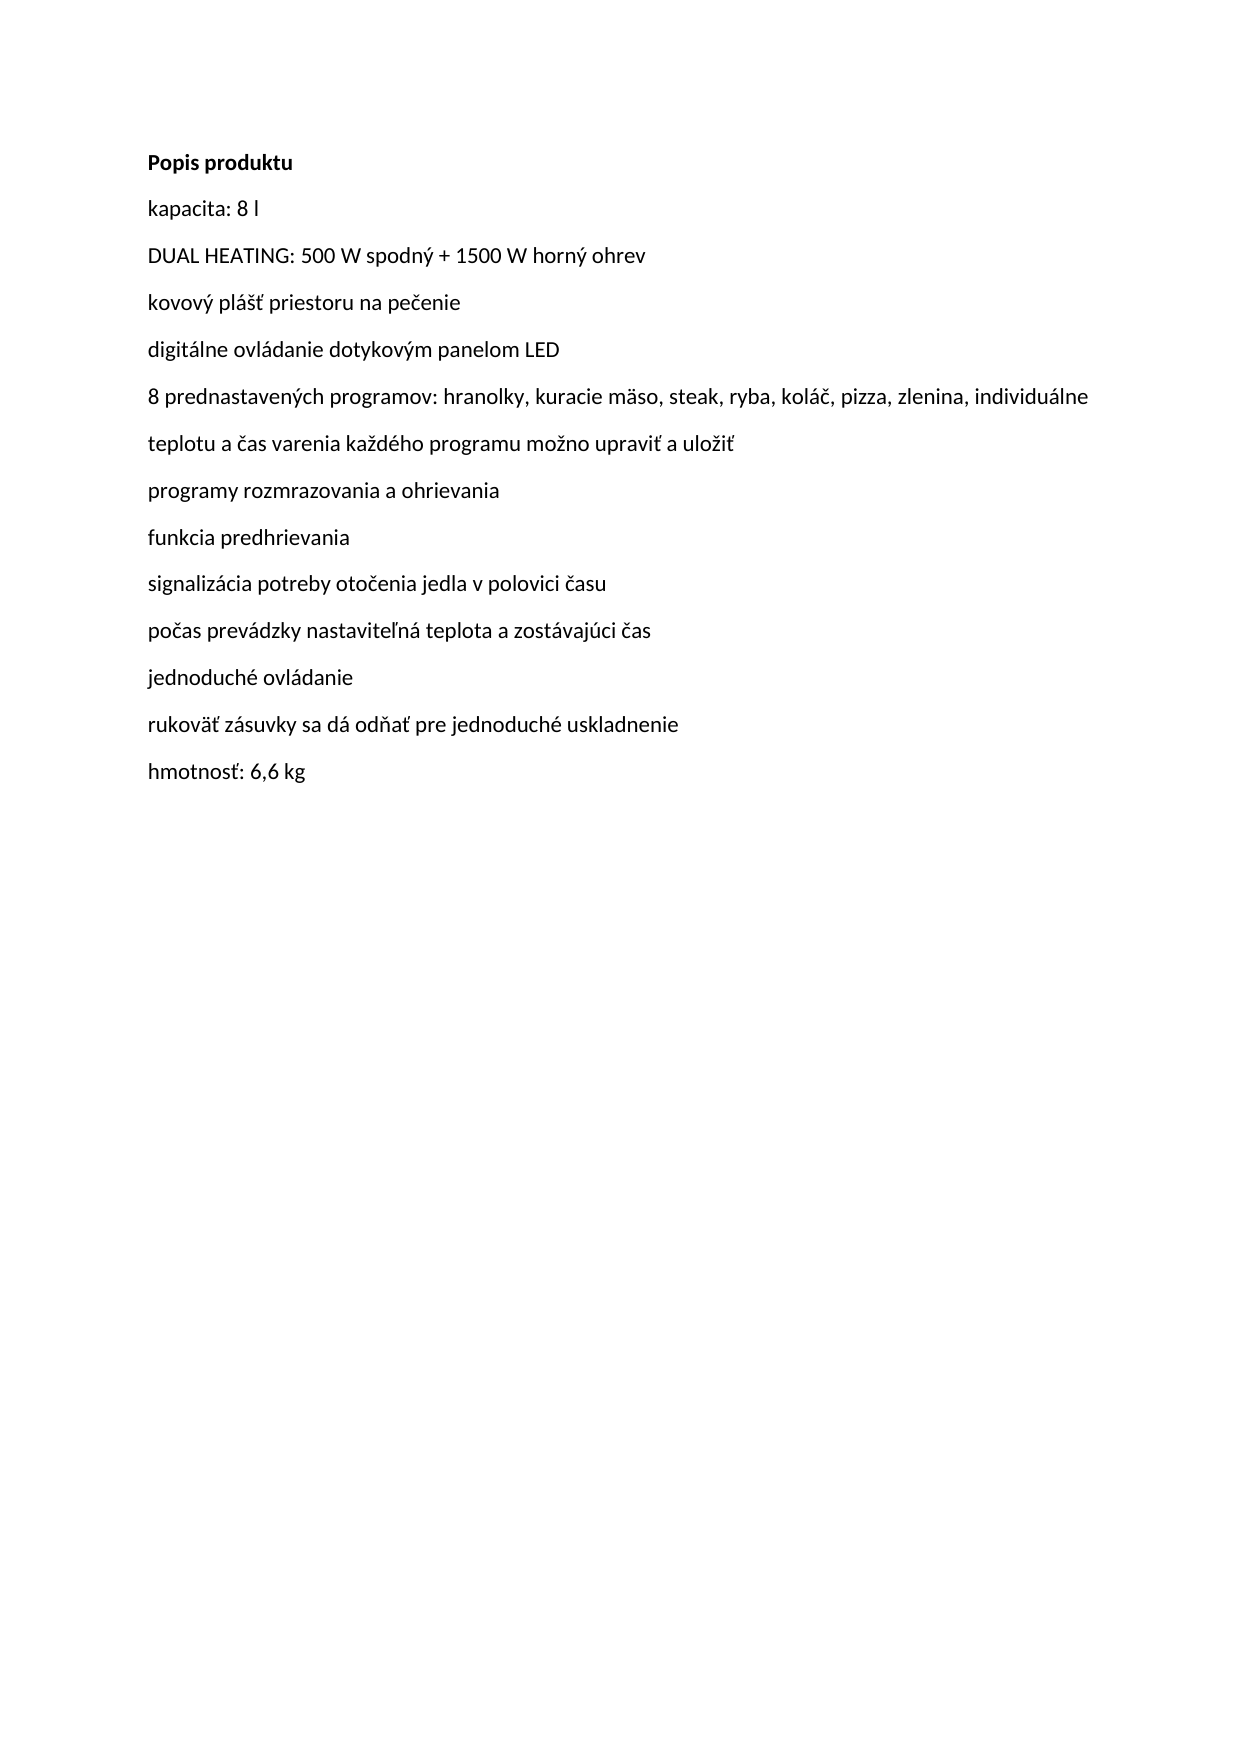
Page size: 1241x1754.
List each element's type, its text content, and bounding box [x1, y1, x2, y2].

text počas prevádzky nastaviteľná teplota a zostávajúci čas [148, 616, 1093, 644]
text teplotu a čas varenia každého programu možno upraviť a uložiť [148, 429, 1093, 457]
text rukoväť zásuvky sa dá odňať pre jednoduché uskladnenie [148, 710, 1093, 738]
text hmotnosť: 6,6 kg [148, 757, 1093, 785]
text kovový plášť priestoru na pečenie [148, 288, 1093, 316]
text funkcia predhrievania [148, 523, 1093, 551]
text jednoduché ovládanie [148, 663, 1093, 691]
text programy rozmrazovania a ohrievania [148, 476, 1093, 504]
text digitálne ovládanie dotykovým panelom LED [148, 335, 1093, 363]
text kapacita: 8 l [148, 194, 1093, 222]
text Popis produktu [148, 148, 1093, 176]
text signalizácia potreby otočenia jedla v polovici času [148, 569, 1093, 597]
text DUAL HEATING: 500 W spodný + 1500 W horný ohrev [148, 241, 1093, 269]
text 8 prednastavených programov: hranolky, kuracie mäso, steak, ryba, koláč, pizza, zlenina, individuálne [148, 382, 1093, 410]
